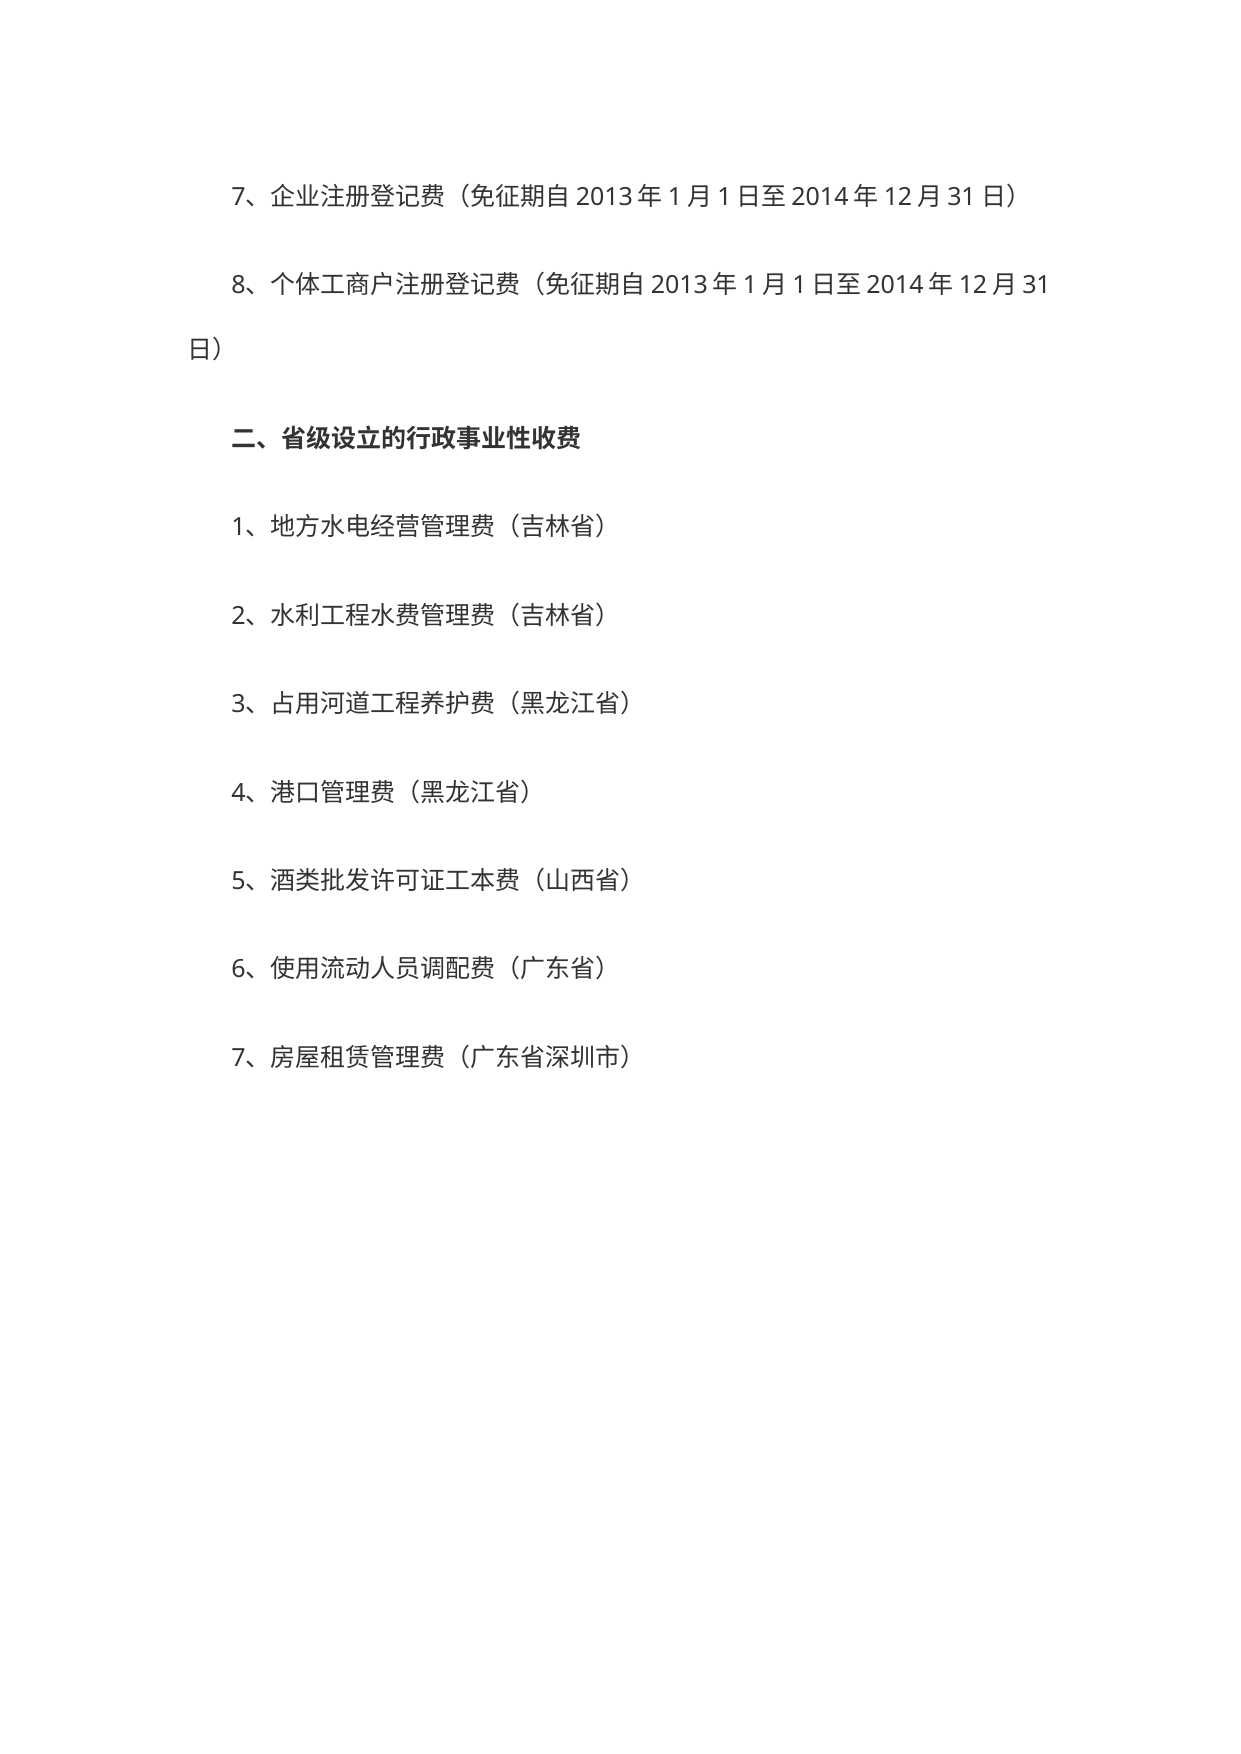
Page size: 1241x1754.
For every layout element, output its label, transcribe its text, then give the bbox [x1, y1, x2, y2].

text 6、使用流动人员调配费（广东省） [187, 934, 1053, 999]
text 二、省级设立的行政事业性收费 [187, 404, 1053, 469]
text 8、个体工商户注册登记费（免征期自2013年1月1日至2014年12月31日） [187, 250, 1053, 380]
text 2、水利工程水费管理费（吉林省） [187, 581, 1053, 646]
text 3、占用河道工程养护费（黑龙江省） [187, 669, 1053, 734]
text 4、港口管理费（黑龙江省） [187, 758, 1053, 823]
text 1、地方水电经营管理费（吉林省） [187, 492, 1053, 557]
text 7、企业注册登记费（免征期自2013年1月1日至2014年12月31日） [187, 162, 1053, 227]
text 7、房屋租赁管理费（广东省深圳市） [187, 1023, 1053, 1088]
text 5、酒类批发许可证工本费（山西省） [187, 846, 1053, 911]
